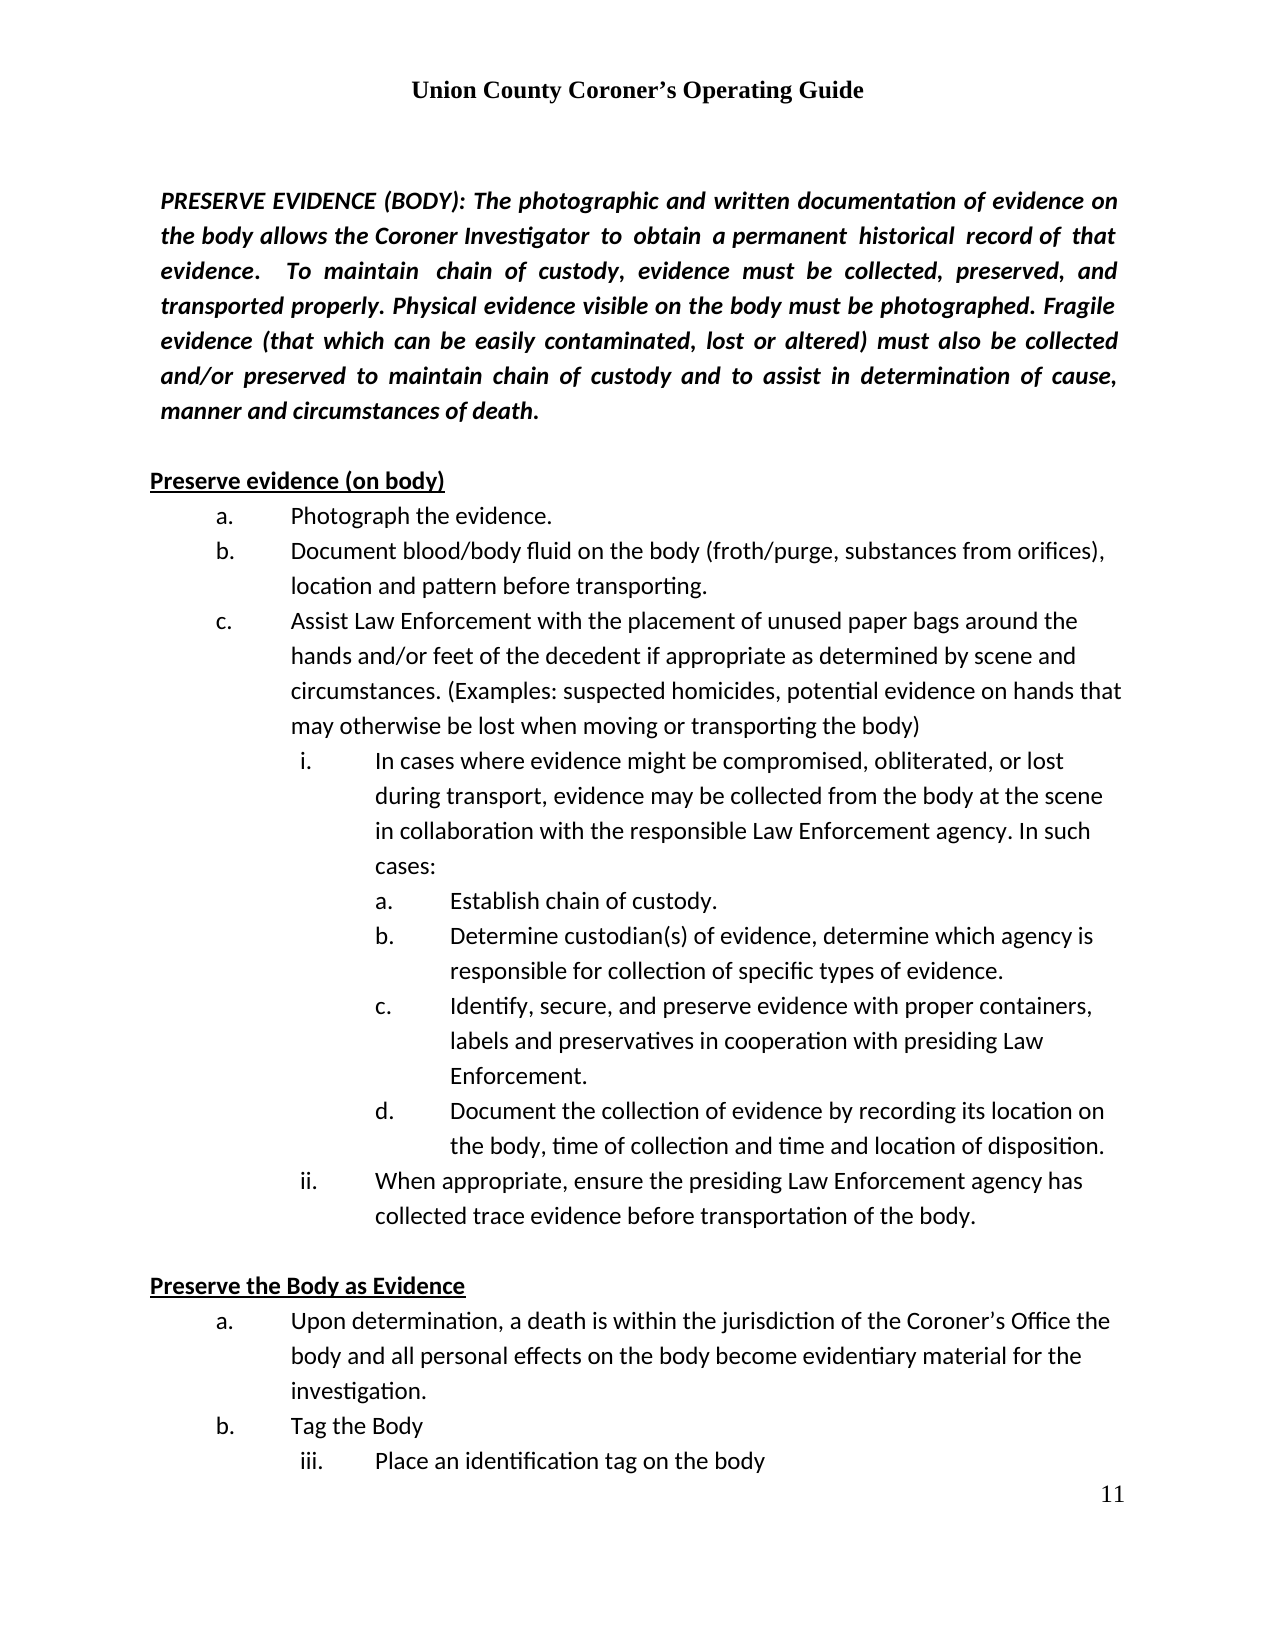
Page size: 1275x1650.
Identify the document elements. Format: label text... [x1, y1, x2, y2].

list Place an identification tag on the body [300, 1445, 1125, 1476]
list Determine custodian(s) of evidence, determine which agency is responsible for collection of specific types of evidence. [375, 920, 1125, 986]
list When appropriate, ensure the presiding Law Enforcement agency has collected trace evidence before transportation of the body. [300, 1165, 1125, 1231]
list Document the collection of evidence by recording its location on the body, time of collection and time and location of disposition. [375, 1095, 1125, 1161]
list Upon determination, a death is within the jurisdiction of the Coroner’s Office the body and all personal effects on the body become evidentiary material for the investigation. [216, 1305, 1125, 1406]
list Document blood/body fluid on the body (froth/purge, substances from orifices), location and pattern before transporting. [216, 535, 1125, 601]
text Preserve evidence (on body) [150, 465, 1125, 496]
list Photograph the evidence. [216, 500, 1125, 531]
text PRESERVE EVIDENCE (BODY): The photographic and written documentation of evidence on the body allows the Coroner Investigator to obtain a permanent historical record of that evidence. To maintain chain of custody, evidence must be collected, preserved, and transported properly. Physical evidence visible on the body must be photographed. Fragile evidence (that which can be easily contaminated, lost or altered) must also be collected and/or preserved to maintain chain of custody and to assist in determination of cause, manner and circumstances of death. [160, 185, 1118, 426]
list In cases where evidence might be compromised, obliterated, or lost during transport, evidence may be collected from the body at the scene in collaboration with the responsible Law Enforcement agency. In such cases: [300, 745, 1125, 881]
list Establish chain of custody. [375, 885, 1125, 916]
text Preserve the Body as Evidence [150, 1270, 1125, 1301]
list Identify, secure, and preserve evidence with proper containers, labels and preservatives in cooperation with presiding Law Enforcement. [375, 990, 1125, 1091]
list Assist Law Enforcement with the placement of unused paper bags around the hands and/or feet of the decedent if appropriate as determined by scene and circumstances. (Examples: suspected homicides, potential evidence on hands that may otherwise be lost when moving or transporting the body) [216, 605, 1125, 741]
list Tag the Body [216, 1410, 1125, 1441]
